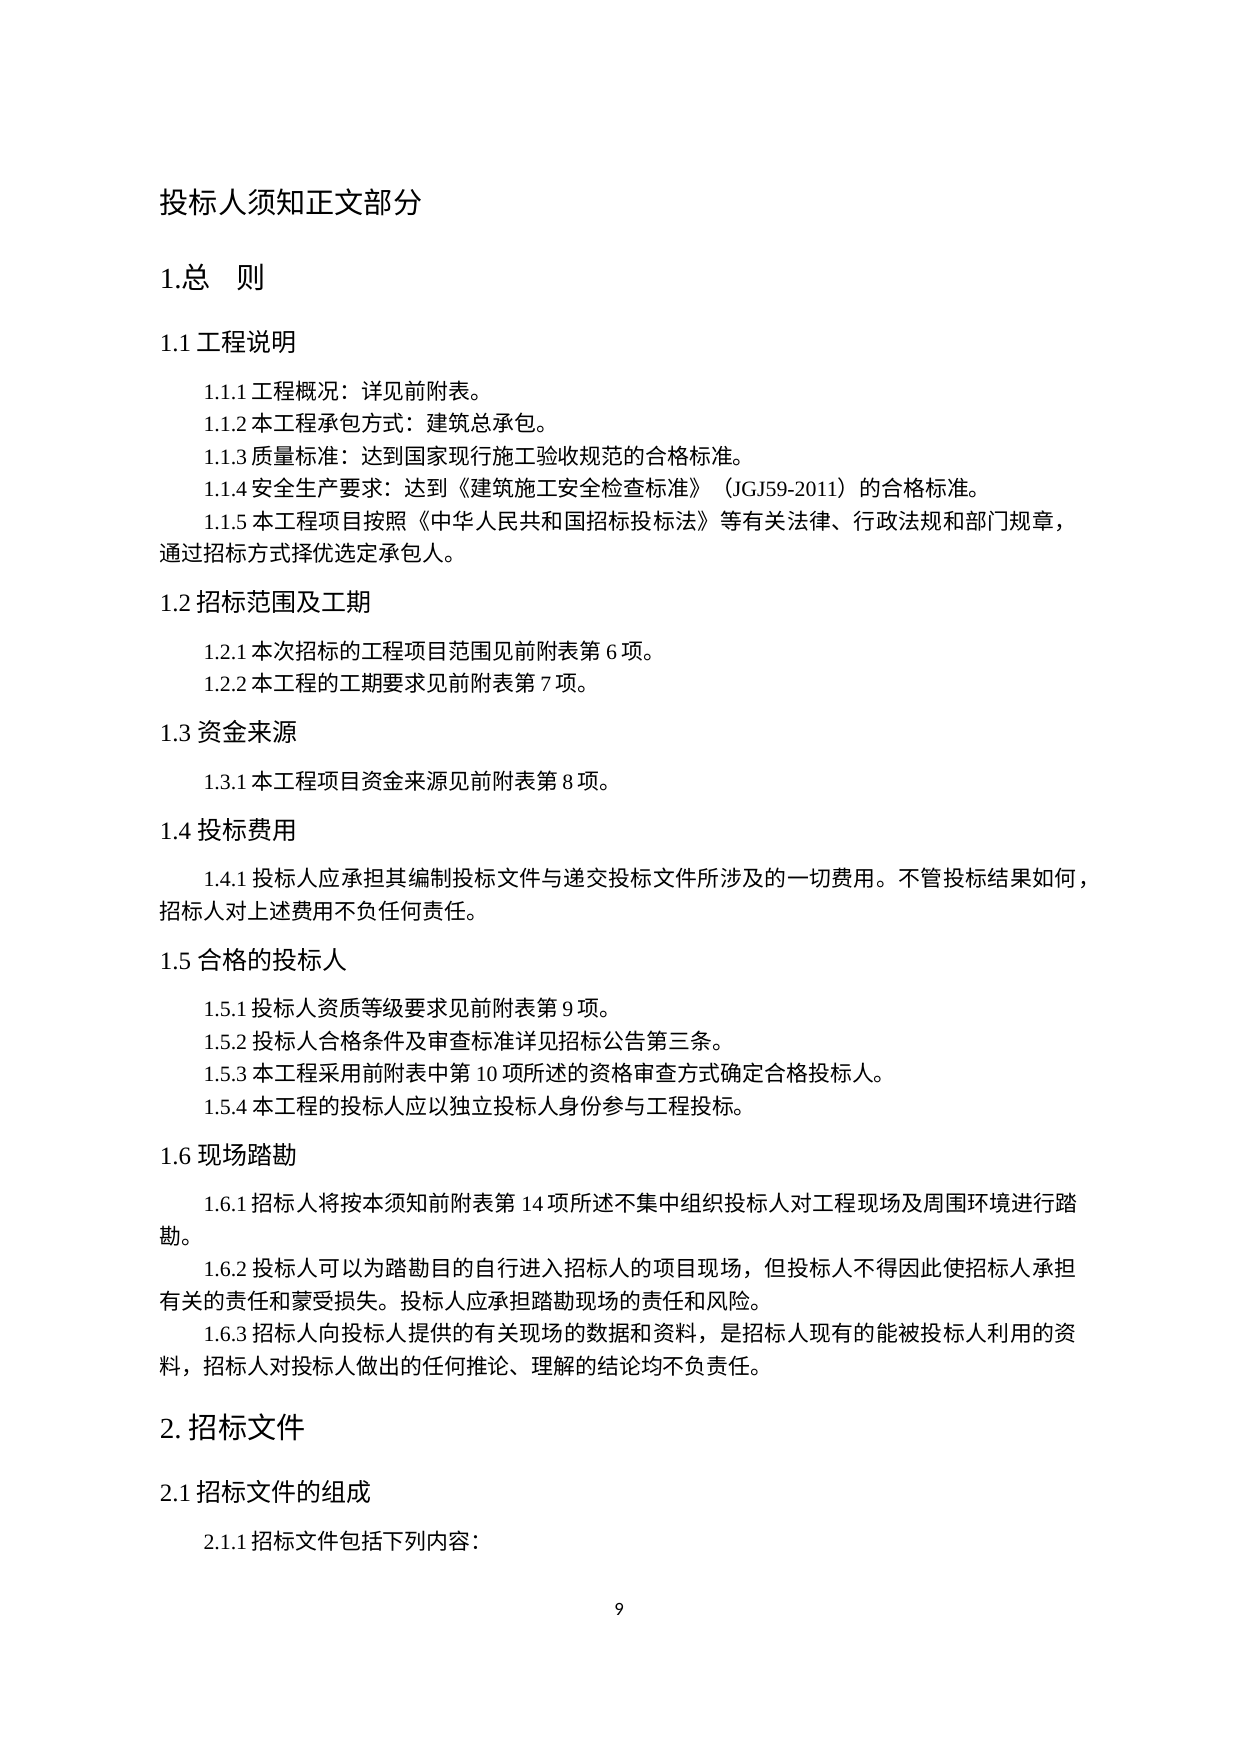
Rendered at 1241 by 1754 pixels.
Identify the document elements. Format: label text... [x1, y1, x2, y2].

text 1.1工程说明 [159, 308, 1078, 373]
text 1.1.2本工程承包方式：建筑总承包。 [159, 406, 1078, 438]
text 1.1.5本工程项目按照《中华人民共和国招标投标法》等有关法律、行政法规和部门规章，通过招标方式择优选定承包人。 [159, 503, 1078, 568]
text 2. 招标文件 [159, 1393, 1078, 1458]
text 1.3.1本工程项目资金来源见前附表第8项。 [159, 763, 1078, 796]
text 1.6.1招标人将按本须知前附表第14项所述不集中组织投标人对工程现场及周围环境进行踏勘。 [159, 1186, 1078, 1251]
text 1.1.4安全生产要求：达到《建筑施工安全检查标准》（JGJ59-2011）的合格标准。 [159, 471, 1078, 503]
text 1.5.2 投标人合格条件及审查标准详见招标公告第三条。 [159, 1023, 1078, 1056]
text 1.5.4 本工程的投标人应以独立投标人身份参与工程投标。 [159, 1088, 1078, 1121]
text 1.5.1投标人资质等级要求见前附表第9项。 [159, 991, 1078, 1023]
text 2.1招标文件的组成 [159, 1458, 1078, 1523]
text 1.6 现场踏勘 [159, 1121, 1078, 1186]
text 1.2.2本工程的工期要求见前附表第7项。 [159, 666, 1078, 698]
text 1.5 合格的投标人 [159, 926, 1078, 991]
text 1.1.1工程概况：详见前附表。 [159, 373, 1078, 406]
text 投标人须知正文部分 [159, 168, 1078, 233]
text 1.2招标范围及工期 [159, 568, 1078, 633]
text 1.4.1投标人应承担其编制投标文件与递交投标文件所涉及的一切费用。不管投标结果如何，招标人对上述费用不负任何责任。 [159, 861, 1078, 926]
text 1.1.3质量标准：达到国家现行施工验收规范的合格标准。 [159, 438, 1078, 471]
text 1.4 投标费用 [159, 796, 1078, 861]
text 1.2.1本次招标的工程项目范围见前附表第6项。 [159, 633, 1078, 666]
text 1.3 资金来源 [159, 698, 1078, 763]
text 1.6.2投标人可以为踏勘目的自行进入招标人的项目现场，但投标人不得因此使招标人承担有关的责任和蒙受损失。投标人应承担踏勘现场的责任和风险。 [159, 1251, 1078, 1316]
text 2.1.1招标文件包括下列内容： [159, 1523, 1078, 1556]
text 1.总 则 [159, 243, 1078, 308]
text 1.5.3 本工程采用前附表中第10项所述的资格审查方式确定合格投标人。 [159, 1056, 1078, 1088]
text 1.6.3招标人向投标人提供的有关现场的数据和资料，是招标人现有的能被投标人利用的资料，招标人对投标人做出的任何推论、理解的结论均不负责任。 [159, 1316, 1078, 1381]
